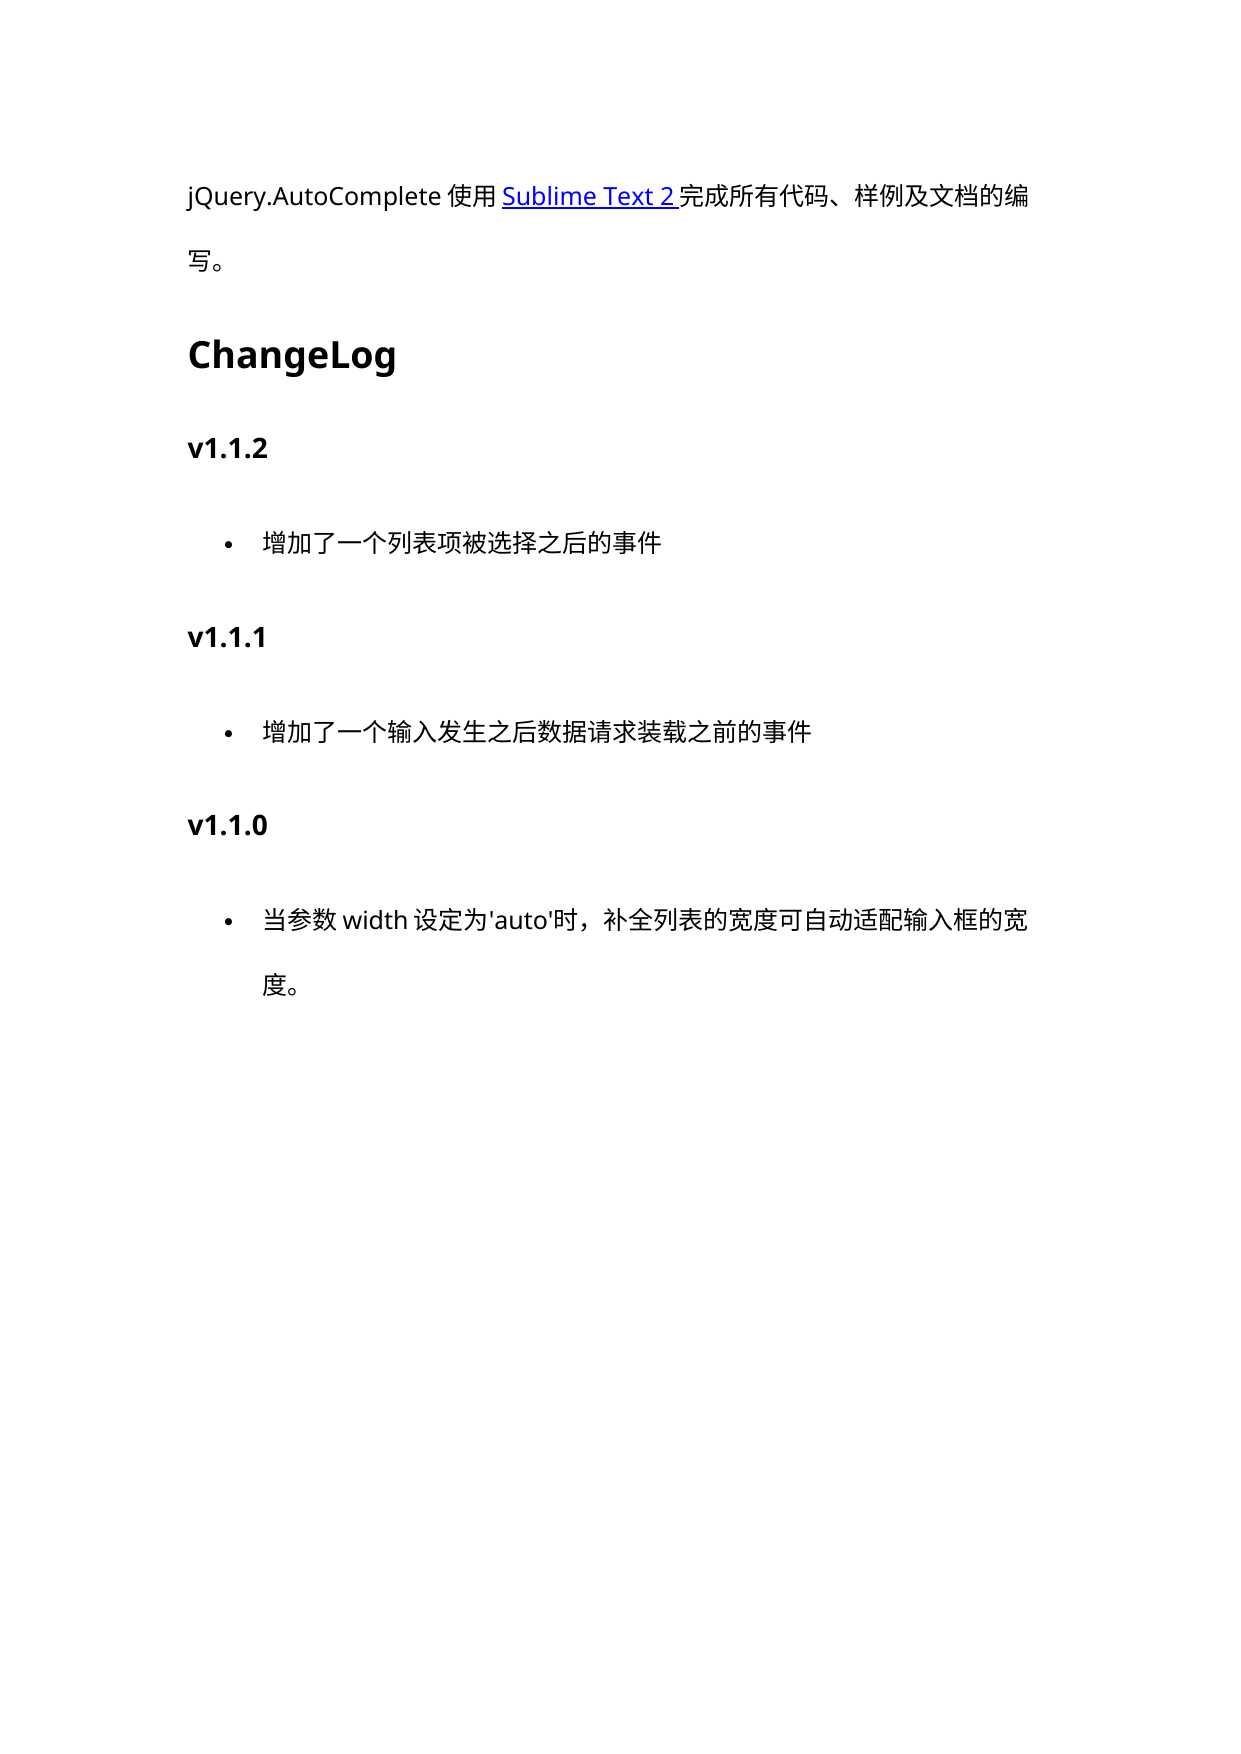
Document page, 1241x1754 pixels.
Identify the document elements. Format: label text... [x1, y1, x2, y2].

text v1.1.1 [187, 604, 1053, 669]
list 当参数width设定为'auto'时，补全列表的宽度可自动适配输入框的宽度。 [225, 886, 1053, 1016]
text ChangeLog [187, 321, 1053, 386]
text v1.1.0 [187, 792, 1053, 857]
text v1.1.2 [187, 415, 1053, 480]
list 增加了一个输入发生之后数据请求装载之前的事件 [225, 698, 1053, 763]
list 增加了一个列表项被选择之后的事件 [225, 509, 1053, 574]
text jQuery.AutoComplete使用Sublime Text 2完成所有代码、样例及文档的编写。 [187, 162, 1053, 292]
